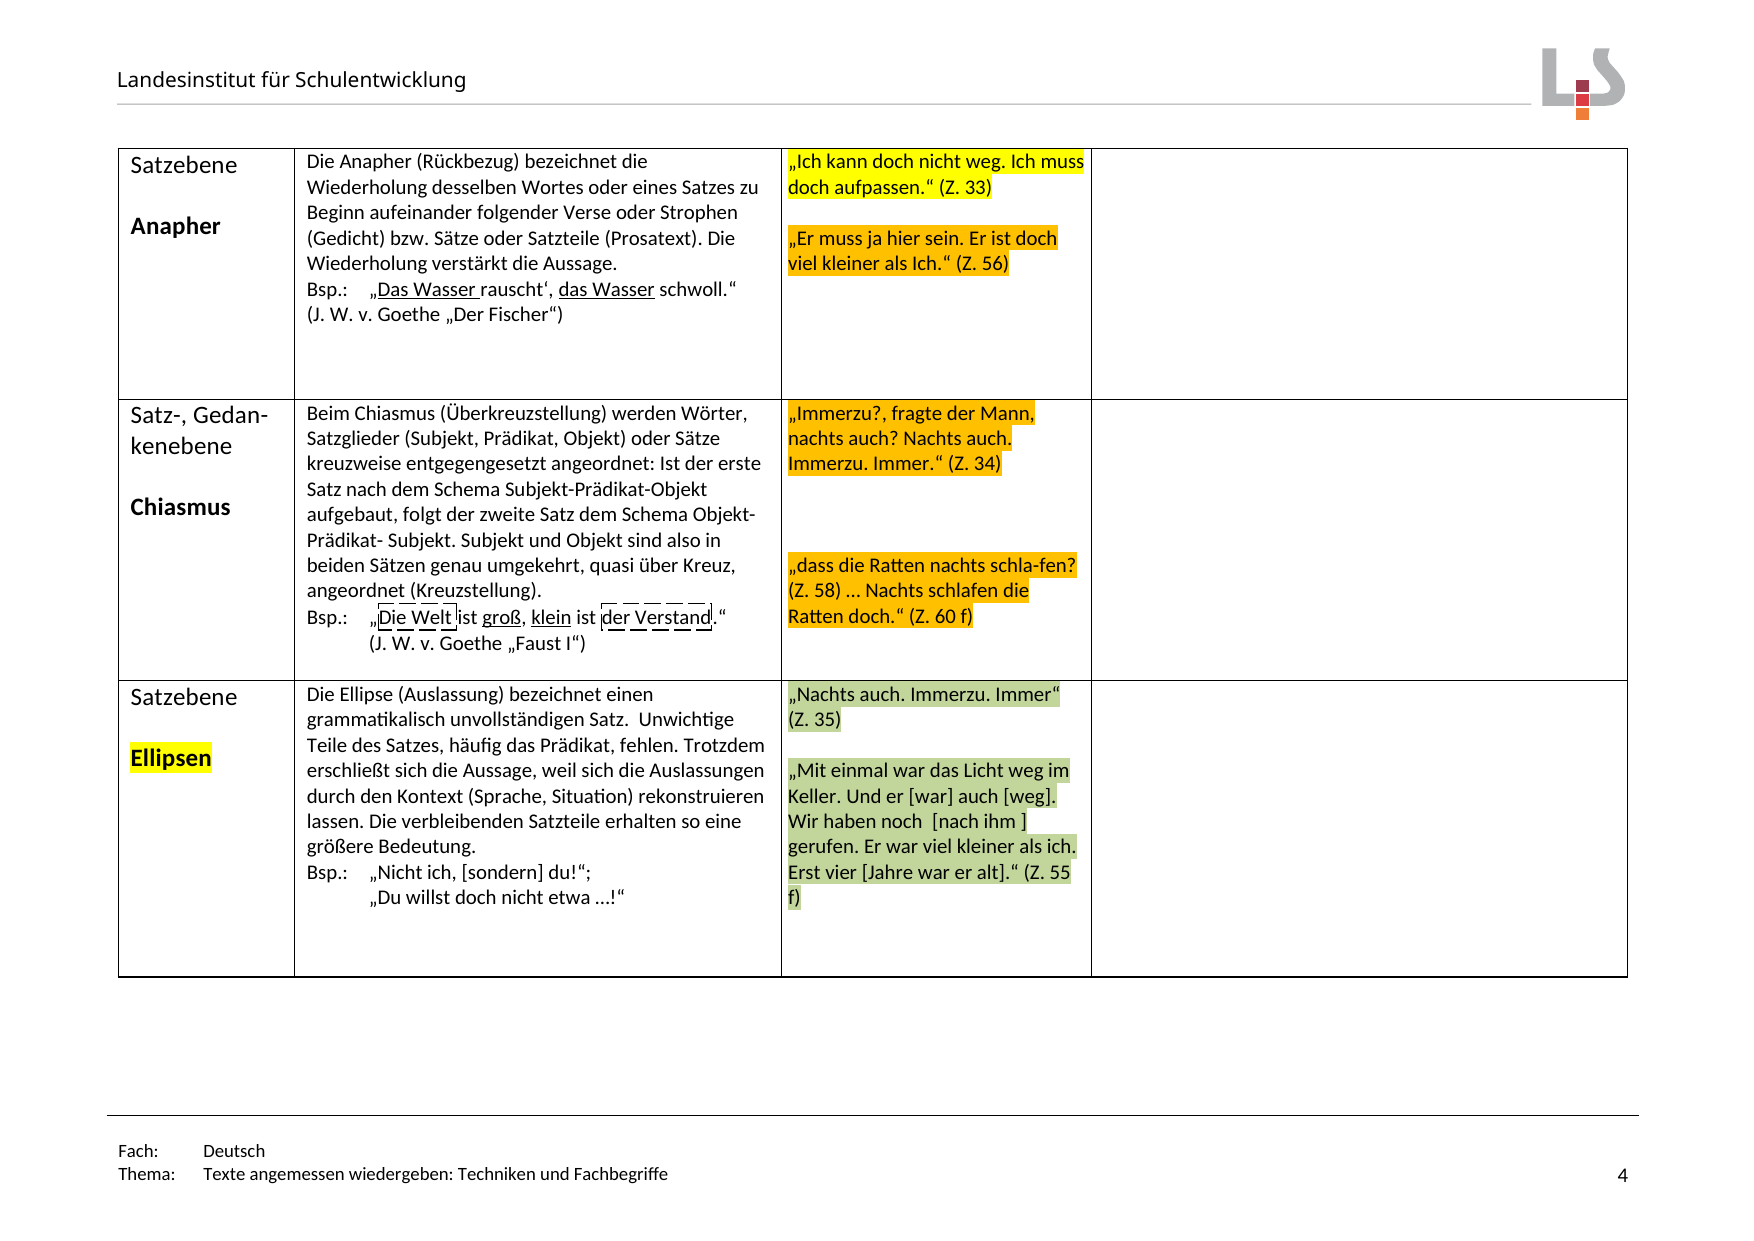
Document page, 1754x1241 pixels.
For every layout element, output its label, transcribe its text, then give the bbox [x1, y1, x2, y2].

table_cell „Nachts auch. Immerzu. Immer“ (Z. 35) „Mit einmal war das Licht weg im Keller. Und er [war] auch [weg]. Wir haben noch [nach ihm ] gerufen. Er war viel kleiner als ich. Erst vier [Jahre war er alt].“ (Z. 55 f) [782, 681, 1091, 976]
table_cell [1092, 400, 1627, 680]
table_cell Satzebene Anapher [119, 149, 294, 399]
table_cell Satzebene Ellipsen [119, 681, 294, 976]
table_cell [1092, 681, 1627, 976]
table_cell Die Ellipse (Auslassung) bezeichnet einen grammatikalisch unvollständigen Satz. Unwichtige Teile des Satzes, häufig das Prädikat, fehlen. Trotzdem erschließt sich die Aussage, weil sich die Auslassungen durch den Kontext (Sprache, Situation) rekonstruieren lassen. Die verbleibenden Satzteile erhalten so eine größere Bedeutung. Bsp.: „Nicht ich, [sondern] du!“; „Du willst doch nicht etwa …!“ [295, 681, 781, 976]
table_cell Die Anapher (Rückbezug) bezeichnet die Wiederholung desselben Wortes oder eines Satzes zu Beginn aufeinander folgender Verse oder Strophen (Gedicht) bzw. Sätze oder Satzteile (Prosatext). Die Wiederholung verstärkt die Aussage. Bsp.: „Das Wasser rauscht‘, das Wasser schwoll.“ (J. W. v. Goethe „Der Fischer“) [295, 149, 781, 399]
table_cell Satz-, Gedan-kenebene Chiasmus [119, 400, 294, 680]
table_cell Beim Chiasmus (Überkreuzstellung) werden Wörter, Satzglieder (Subjekt, Prädikat, Objekt) oder Sätze kreuzweise entgegengesetzt angeordnet: Ist der erste Satz nach dem Schema Subjekt-Prädikat-Objekt aufgebaut, folgt der zweite Satz dem Schema Objekt-Prädikat- Subjekt. Subjekt und Objekt sind also in beiden Sätzen genau umgekehrt, quasi über Kreuz, angeordnet (Kreuzstellung). Bsp.: „Die Welt ist groß, klein ist der Verstand.“ (J. W. v. Goethe „Faust I“) [295, 400, 781, 680]
table_cell [1092, 149, 1627, 399]
table_cell „Immerzu?, fragte der Mann, nachts auch? Nachts auch. Immerzu. Immer.“ (Z. 34) „dass die Ratten nachts schla-fen? (Z. 58) … Nachts schlafen die Ratten doch.“ (Z. 60 f) [782, 400, 1091, 680]
table_cell „Ich kann doch nicht weg. Ich muss doch aufpassen.“ (Z. 33) „Er muss ja hier sein. Er ist doch viel kleiner als Ich.“ (Z. 56) [782, 149, 1091, 399]
